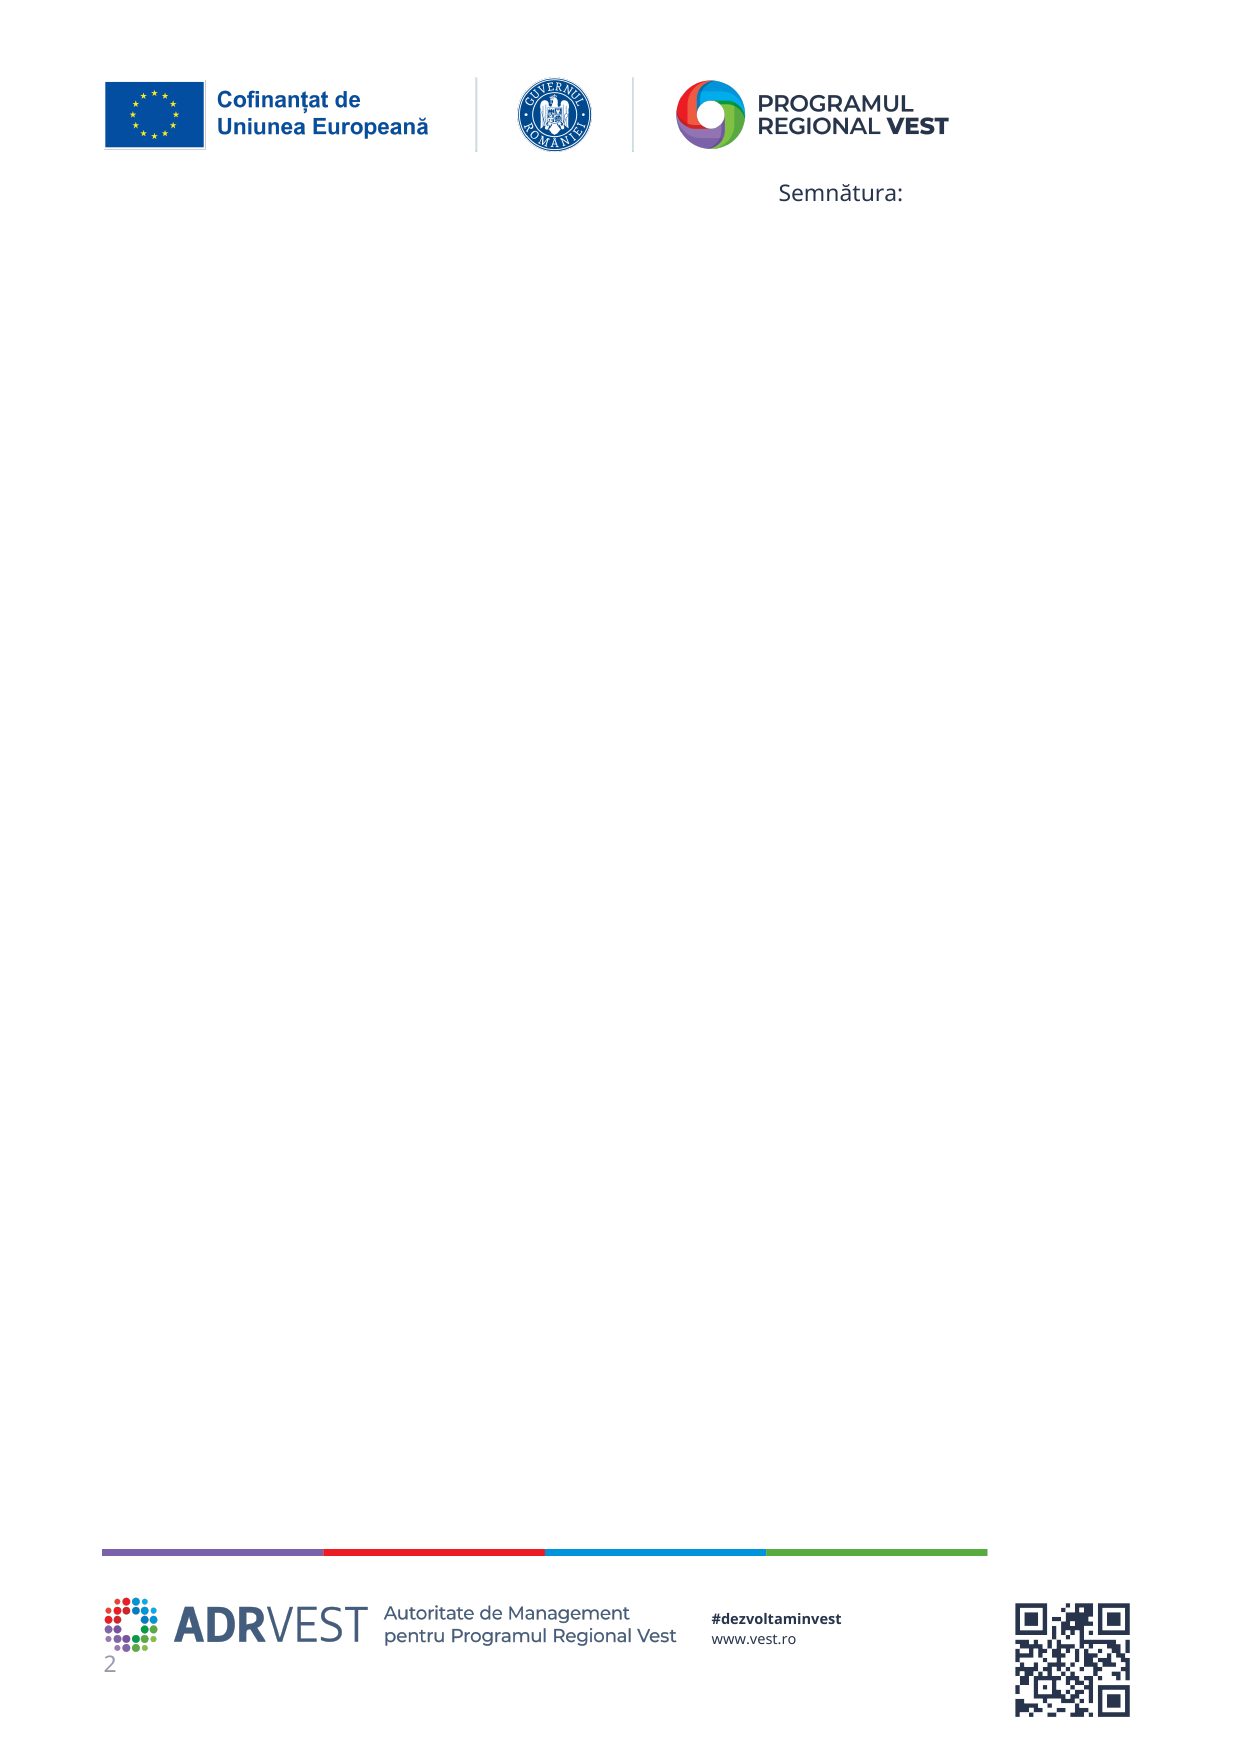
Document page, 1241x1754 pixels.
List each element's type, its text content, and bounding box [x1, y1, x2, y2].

text Semnătura: [103, 177, 1122, 208]
picture [1007, 1594, 1138, 1726]
picture [42, 1549, 544, 1556]
picture [103, 77, 949, 152]
picture [93, 1595, 683, 1656]
picture [767, 1549, 1047, 1556]
